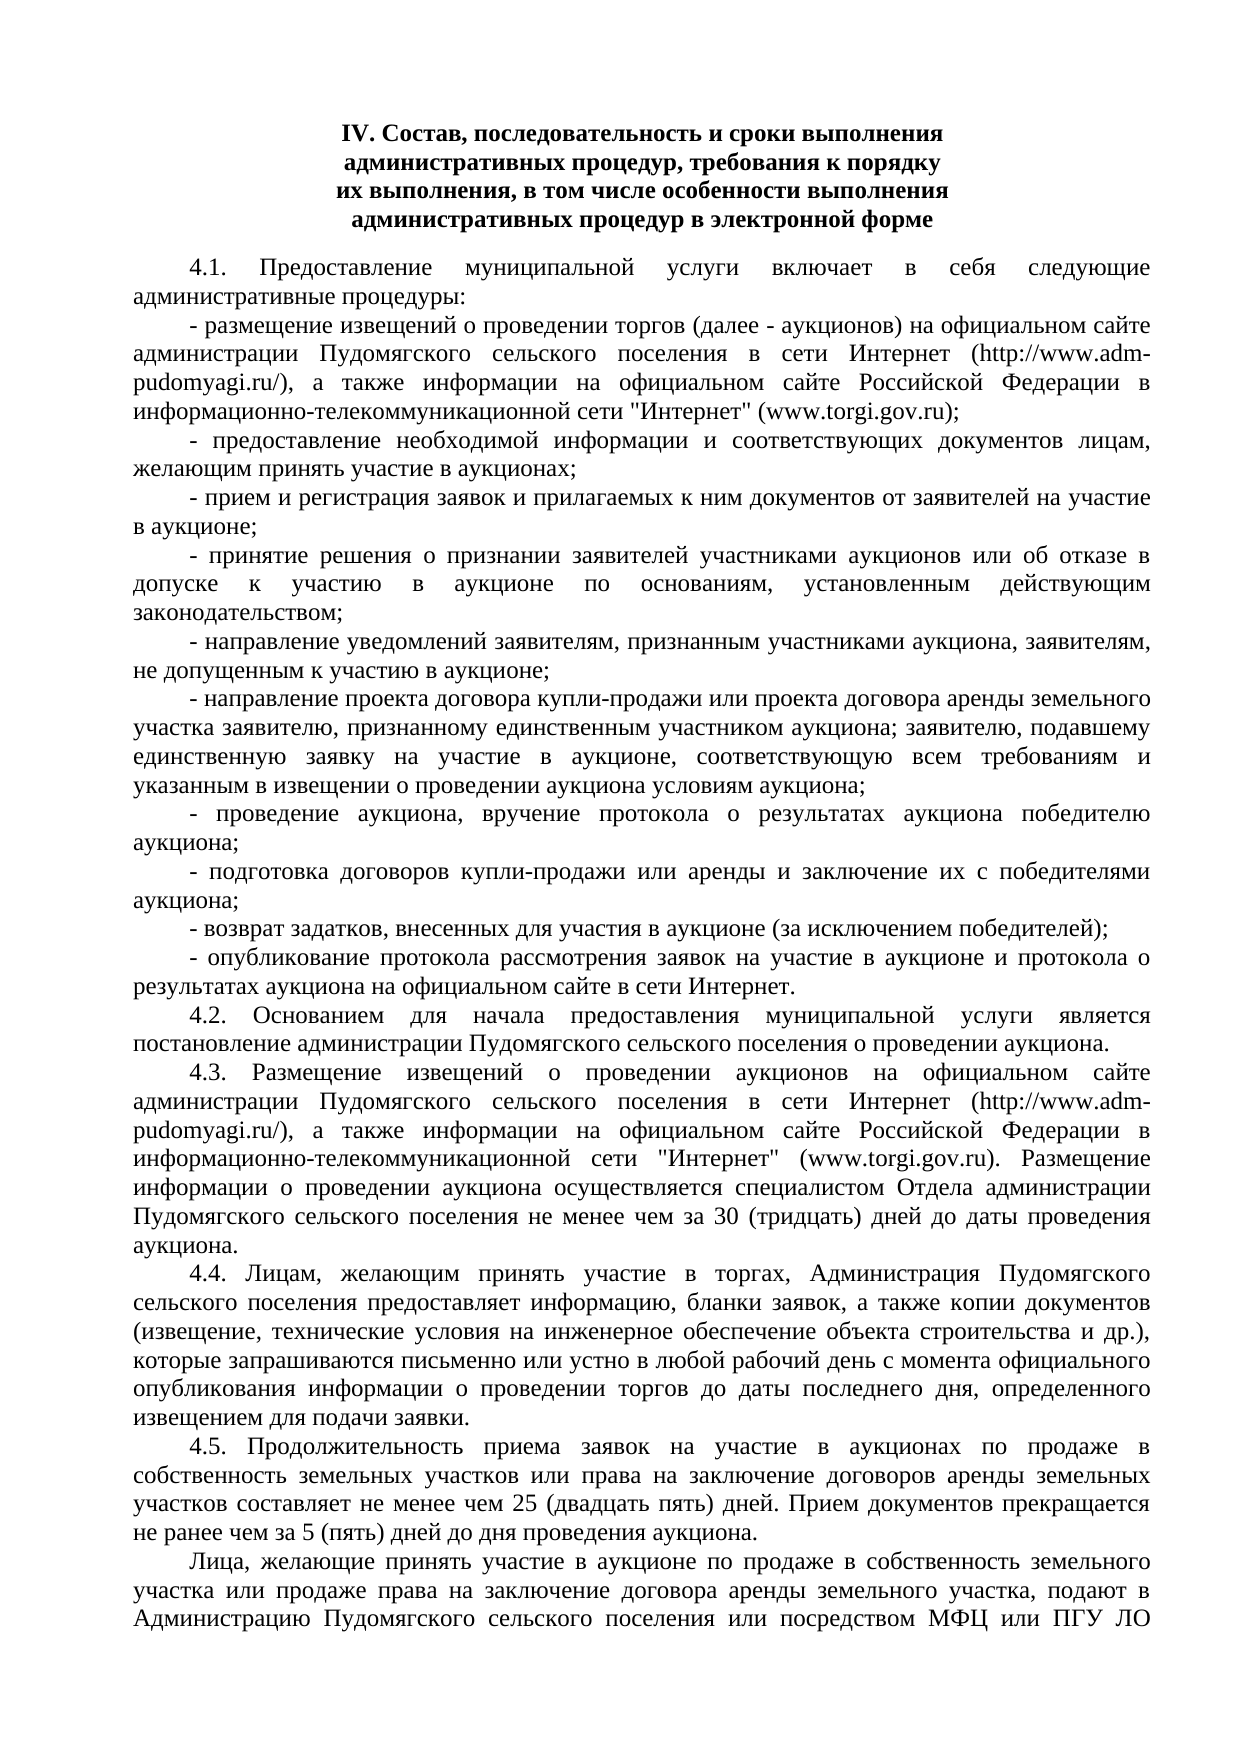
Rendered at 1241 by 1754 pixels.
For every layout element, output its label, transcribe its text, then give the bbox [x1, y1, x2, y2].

text административных процедур в электронной форме [133, 204, 1152, 233]
text 4.2. Основанием для начала предоставления муниципальной услуги является постановление администрации Пудомягского сельского поселения о проведении аукциона. [133, 1000, 1152, 1057]
text 4.1. Предоставление муниципальной услуги включает в себя следующие административные процедуры: [133, 252, 1152, 310]
text - направление проекта договора купли-продажи или проекта договора аренды земельного участка заявителю, признанному единственным участником аукциона; заявителю, подавшему единственную заявку на участие в аукционе, соответствующую всем требованиям и указанным в извещении о проведении аукциона условиям аукциона; [133, 683, 1152, 798]
text 4.4. Лицам, желающим принять участие в торгах, Администрация Пудомягского сельского поселения предоставляет информацию, бланки заявок, а также копии документов (извещение, технические условия на инженерное обеспечение объекта строительства и др.), которые запрашиваются письменно или устно в любой рабочий день с момента официального опубликования информации о проведении торгов до даты последнего дня, определенного извещением для подачи заявки. [133, 1258, 1152, 1431]
text IV. Состав, последовательность и сроки выполнения [133, 118, 1152, 147]
text - проведение аукциона, вручение протокола о результатах аукциона победителю аукциона; [133, 798, 1152, 856]
text - опубликование протокола рассмотрения заявок на участие в аукционе и протокола о результатах аукциона на официальном сайте в сети Интернет. [133, 942, 1152, 1000]
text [133, 1546, 1152, 1632]
text - подготовка договоров купли-продажи или аренды и заключение их с победителями аукциона; [133, 856, 1152, 913]
text 4.5. Продолжительность приема заявок на участие в аукционах по продаже в собственность земельных участков или права на заключение договоров аренды земельных участков составляет не менее чем 25 (двадцать пять) дней. Прием документов прекращается не ранее чем за 5 (пять) дней до дня проведения аукциона. [133, 1431, 1152, 1546]
text - размещение извещений о проведении торгов (далее - аукционов) на официальном сайте администрации Пудомягского сельского поселения в сети Интернет (http://www.adm-pudomyagi.ru/), а также информации на официальном сайте Российской Федерации в информационно-телекоммуникационной сети "Интернет" (www.torgi.gov.ru); [133, 310, 1152, 425]
text - принятие решения о признании заявителей участниками аукционов или об отказе в допуске к участию в аукционе по основаниям, установленным действующим законодательством; [133, 540, 1152, 626]
text их выполнения, в том числе особенности выполнения [133, 176, 1152, 204]
text - возврат задатков, внесенных для участия в аукционе (за исключением победителей); [133, 913, 1152, 942]
text 4.3. Размещение извещений о проведении аукционов на официальном сайте администрации Пудомягского сельского поселения в сети Интернет (http://www.adm-pudomyagi.ru/), а также информации на официальном сайте Российской Федерации в информационно-телекоммуникационной сети "Интернет" (www.torgi.gov.ru). Размещение информации о проведении аукциона осуществляется специалистом Отдела администрации Пудомягского сельского поселения не менее чем за 30 (тридцать) дней до даты проведения аукциона. [133, 1057, 1152, 1258]
text - направление уведомлений заявителям, признанным участниками аукциона, заявителям, не допущенным к участию в аукционе; [133, 626, 1152, 683]
text административных процедур, требования к порядку [133, 147, 1152, 176]
text - прием и регистрация заявок и прилагаемых к ним документов от заявителей на участие в аукционе; [133, 482, 1152, 540]
text - предоставление необходимой информации и соответствующих документов лицам, желающим принять участие в аукционах; [133, 425, 1152, 482]
